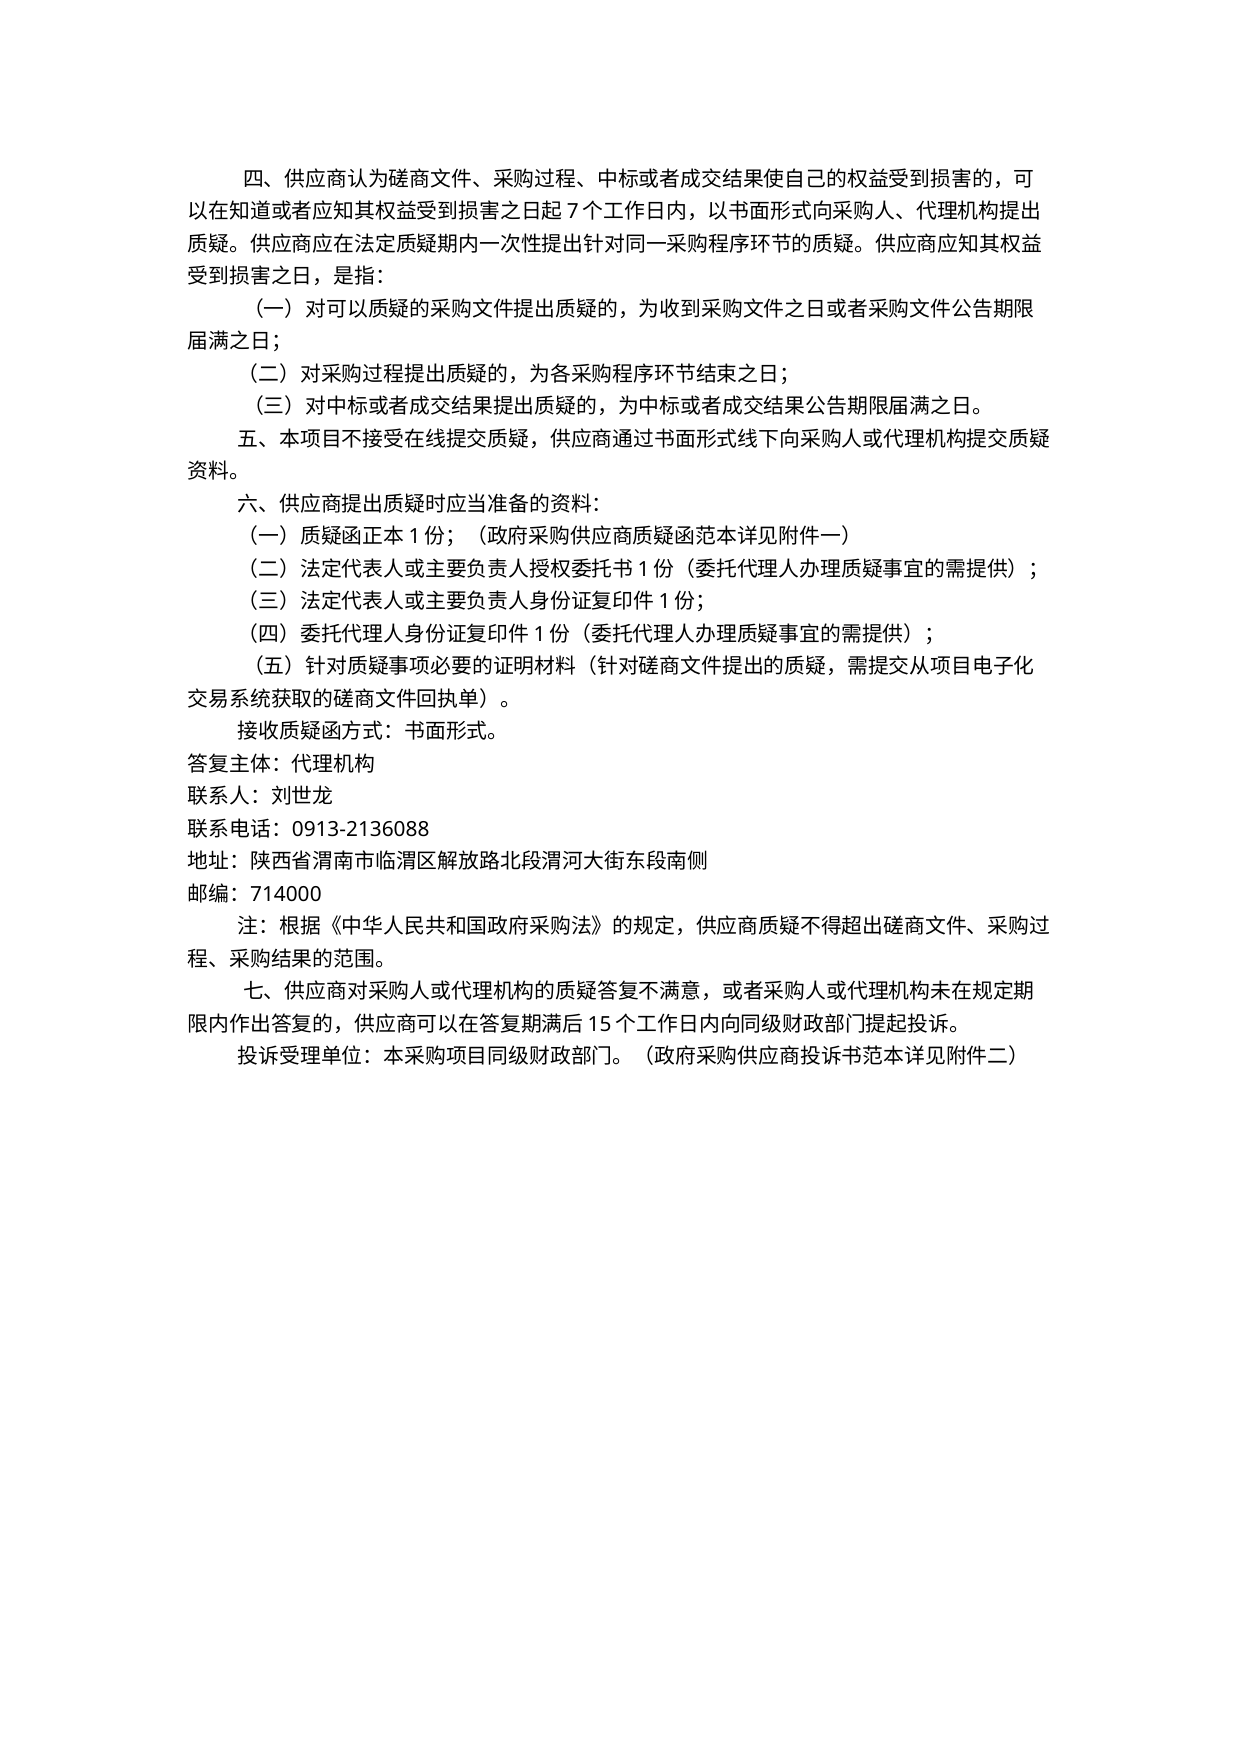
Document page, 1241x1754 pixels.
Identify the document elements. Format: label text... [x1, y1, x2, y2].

text （三）法定代表人或主要负责人身份证复印件1份； [187, 584, 1053, 617]
text 答复主体：代理机构 [187, 747, 1053, 779]
text 四、供应商认为磋商文件、采购过程、中标或者成交结果使自己的权益受到损害的，可以在知道或者应知其权益受到损害之日起7个工作日内，以书面形式向采购人、代理机构提出质疑。供应商应在法定质疑期内一次性提出针对同一采购程序环节的质疑。供应商应知其权益受到损害之日，是指： [187, 162, 1053, 292]
text （二）对采购过程提出质疑的，为各采购程序环节结束之日； [187, 357, 1053, 389]
text 投诉受理单位：本采购项目同级财政部门。（政府采购供应商投诉书范本详见附件二） [187, 1039, 1053, 1072]
text 七、供应商对采购人或代理机构的质疑答复不满意，或者采购人或代理机构未在规定期限内作出答复的，供应商可以在答复期满后15个工作日内向同级财政部门提起投诉。 [187, 974, 1053, 1039]
text 联系人：刘世龙 [187, 779, 1053, 812]
text 接收质疑函方式：书面形式。 [187, 714, 1053, 747]
text （四）委托代理人身份证复印件1份（委托代理人办理质疑事宜的需提供）； [187, 617, 1053, 649]
text （一）质疑函正本1份；（政府采购供应商质疑函范本详见附件一） [187, 519, 1053, 552]
text （三）对中标或者成交结果提出质疑的，为中标或者成交结果公告期限届满之日。 [187, 389, 1053, 422]
text 五、本项目不接受在线提交质疑，供应商通过书面形式线下向采购人或代理机构提交质疑资料。 [187, 422, 1053, 487]
text 邮编：714000 [187, 877, 1053, 909]
text 地址：陕西省渭南市临渭区解放路北段渭河大街东段南侧 [187, 844, 1053, 877]
text 联系电话：0913-2136088 [187, 812, 1053, 844]
text （五）针对质疑事项必要的证明材料（针对磋商文件提出的质疑，需提交从项目电子化交易系统获取的磋商文件回执单）。 [187, 649, 1053, 714]
text 注：根据《中华人民共和国政府采购法》的规定，供应商质疑不得超出磋商文件、采购过程、采购结果的范围。 [187, 909, 1053, 974]
text （一）对可以质疑的采购文件提出质疑的，为收到采购文件之日或者采购文件公告期限届满之日； [187, 292, 1053, 357]
text 六、供应商提出质疑时应当准备的资料： [187, 487, 1053, 519]
text （二）法定代表人或主要负责人授权委托书1份（委托代理人办理质疑事宜的需提供）； [187, 552, 1053, 584]
